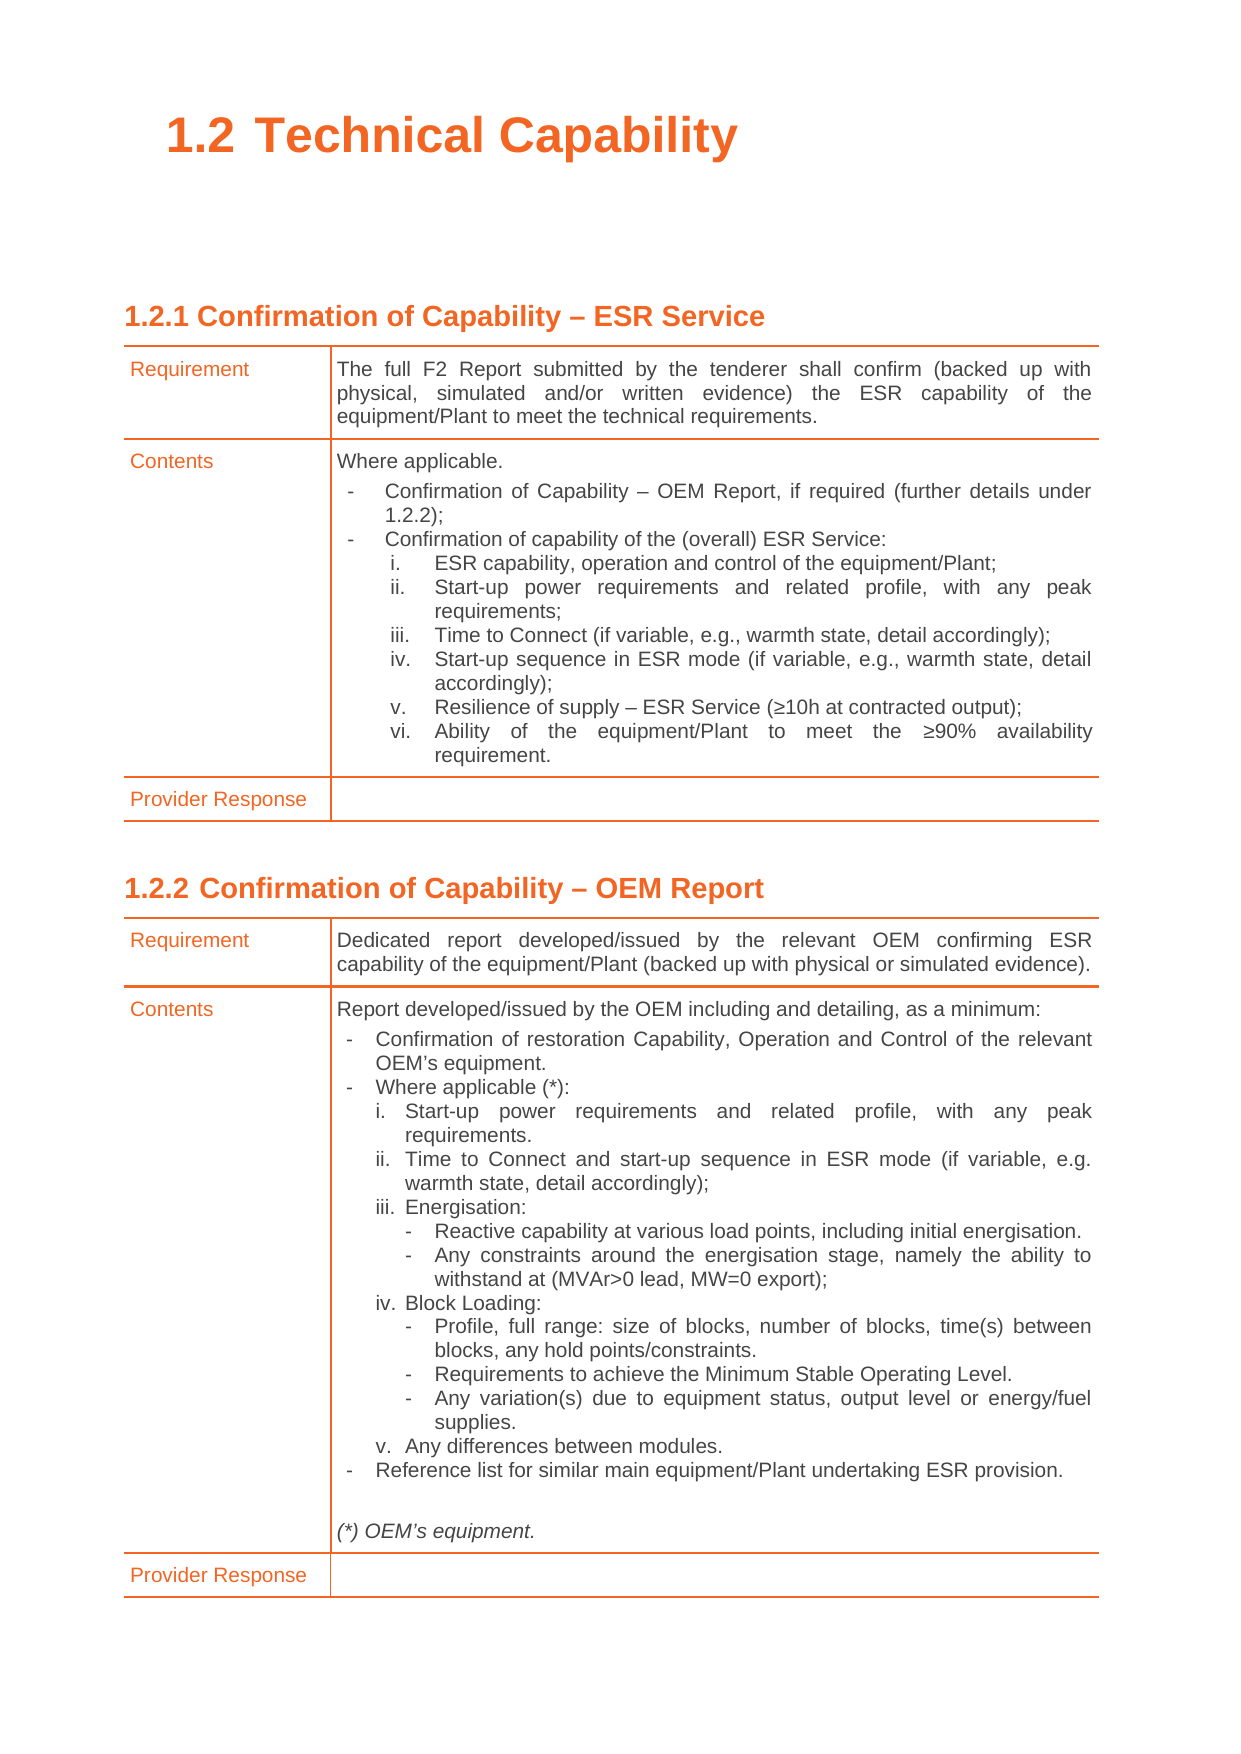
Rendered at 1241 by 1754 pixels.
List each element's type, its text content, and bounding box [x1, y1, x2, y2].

table_cell Contents [124, 440, 330, 776]
table_cell Provider Response [124, 1554, 330, 1596]
title Technical Capability [166, 105, 1075, 163]
table_cell Contents [124, 988, 330, 1552]
table_header Requirement [124, 347, 330, 437]
table_header Dedicated report developed/issued by the relevant OEM confirming ESR capability of the equipment/Plant (backed up with physical or simulated evidence). [332, 919, 1099, 985]
table_header Requirement [124, 919, 330, 985]
table_cell Report developed/issued by the OEM including and detailing, as a minimum: Confirmation of restoration Capability, Operation and Control of the relevant OEM’s equipment. Where applicable (*): Start-up power requirements and related profile, with any peak requirements. Time to Connect and start-up sequence in ESR mode (if variable, e.g. warmth state, detail accordingly); Energisation: Reactive capability at various load points, including initial energisation. Any constraints around the energisation stage, namely the ability to withstand at (MVAr>0 lead, MW=0 export); Block Loading: Profile, full range: size of blocks, number of blocks, time(s) between blocks, any hold points/constraints. Requirements to achieve the Minimum Stable Operating Level. Any variation(s) due to equipment status, output level or energy/fuel supplies. Any differences between modules. Reference list for similar main equipment/Plant undertaking ESR provision. (*) OEM’s equipment. [332, 988, 1099, 1552]
table_header The full F2 Report submitted by the tenderer shall confirm (backed up with physical, simulated and/or written evidence) the ESR capability of the equipment/Plant to meet the technical requirements. [332, 347, 1099, 437]
table_cell [332, 778, 1099, 820]
table_cell Provider Response [124, 778, 330, 820]
subtitle 1.2.1 Confirmation of Capability – ESR Service [124, 299, 1116, 333]
subtitle Confirmation of Capability – OEM Report [124, 871, 1116, 904]
table_cell Where applicable. Confirmation of Capability – OEM Report, if required (further details under 1.2.2); Confirmation of capability of the (overall) ESR Service: ESR capability, operation and control of the equipment/Plant; Start-up power requirements and related profile, with any peak requirements; Time to Connect (if variable, e.g., warmth state, detail accordingly); Start-up sequence in ESR mode (if variable, e.g., warmth state, detail accordingly); Resilience of supply – ESR Service (≥10h at contracted output); Ability of the equipment/Plant to meet the ≥90% availability requirement. [332, 440, 1099, 776]
table_cell [331, 1554, 1099, 1596]
